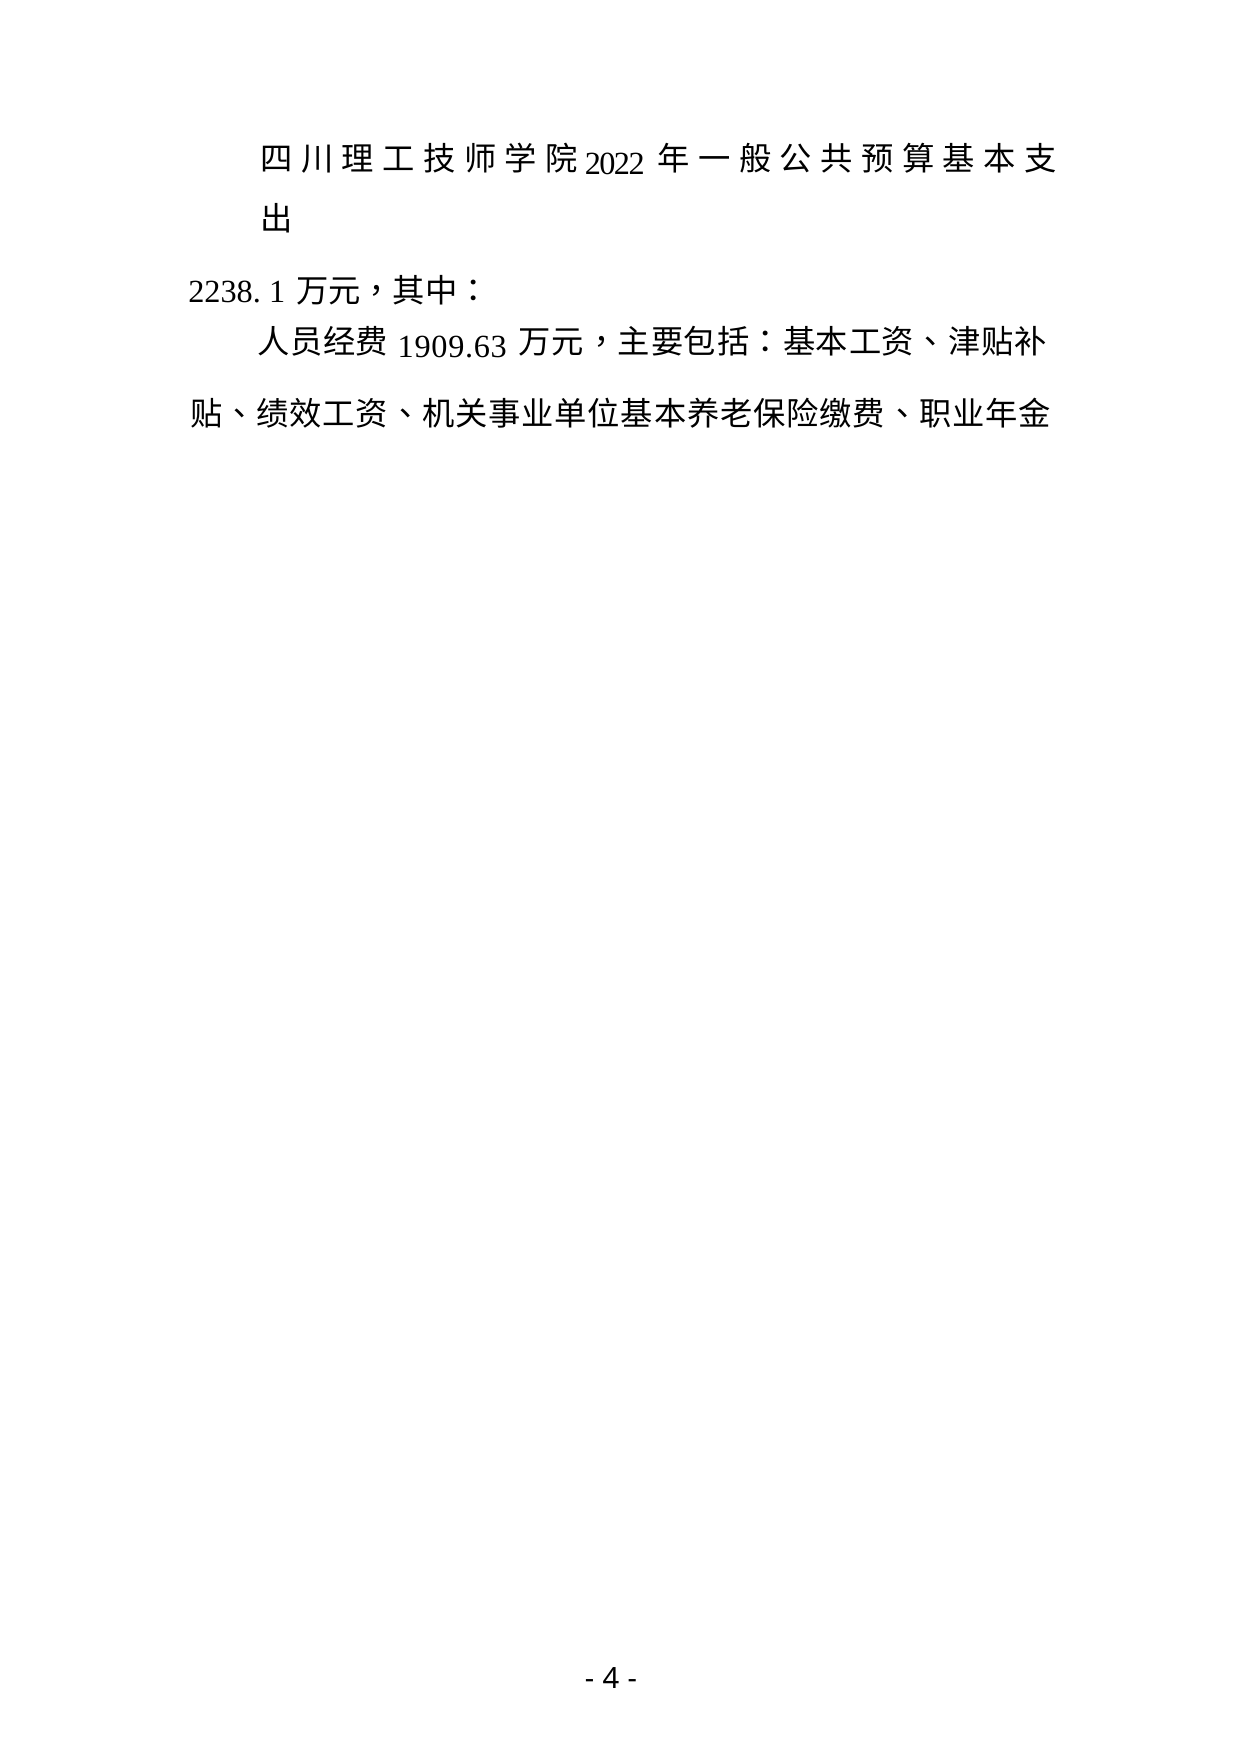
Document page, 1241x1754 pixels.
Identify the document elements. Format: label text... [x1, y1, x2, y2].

text 贴、绩效工资、机关事业单位基本养老保险缴费、职业年金 [190, 392, 1067, 433]
text 四 川 理 工 技 师 学 院 2022 年 一 般 公 共 预 算 基 本 支 出 [260, 149, 1067, 270]
text 2238. 1 万元，其中： [188, 270, 1067, 311]
text 人员经费 1909.63 万元，主要包括：基本工资、津贴补 [257, 332, 1067, 392]
